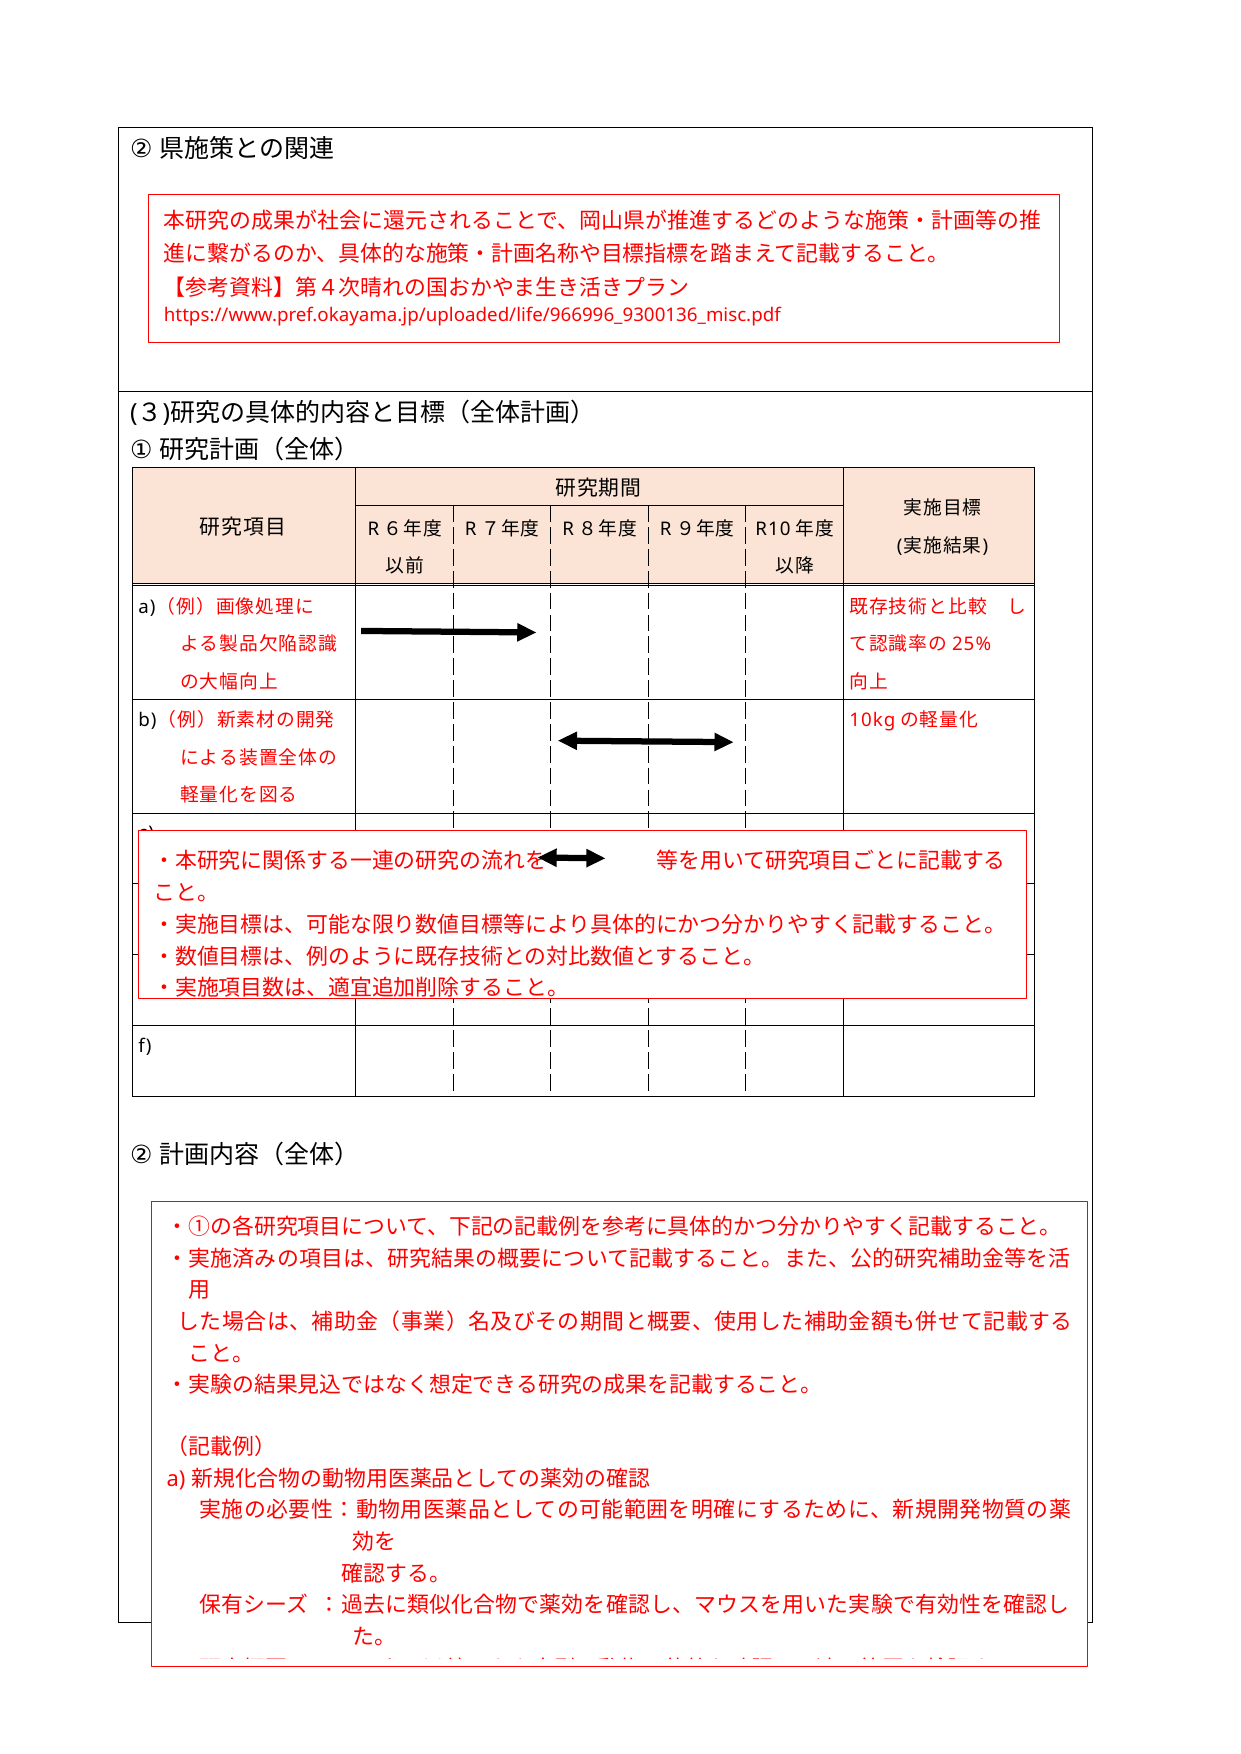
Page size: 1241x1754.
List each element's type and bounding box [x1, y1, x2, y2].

table_cell [119, 128, 1092, 391]
table_cell [119, 392, 1092, 1622]
